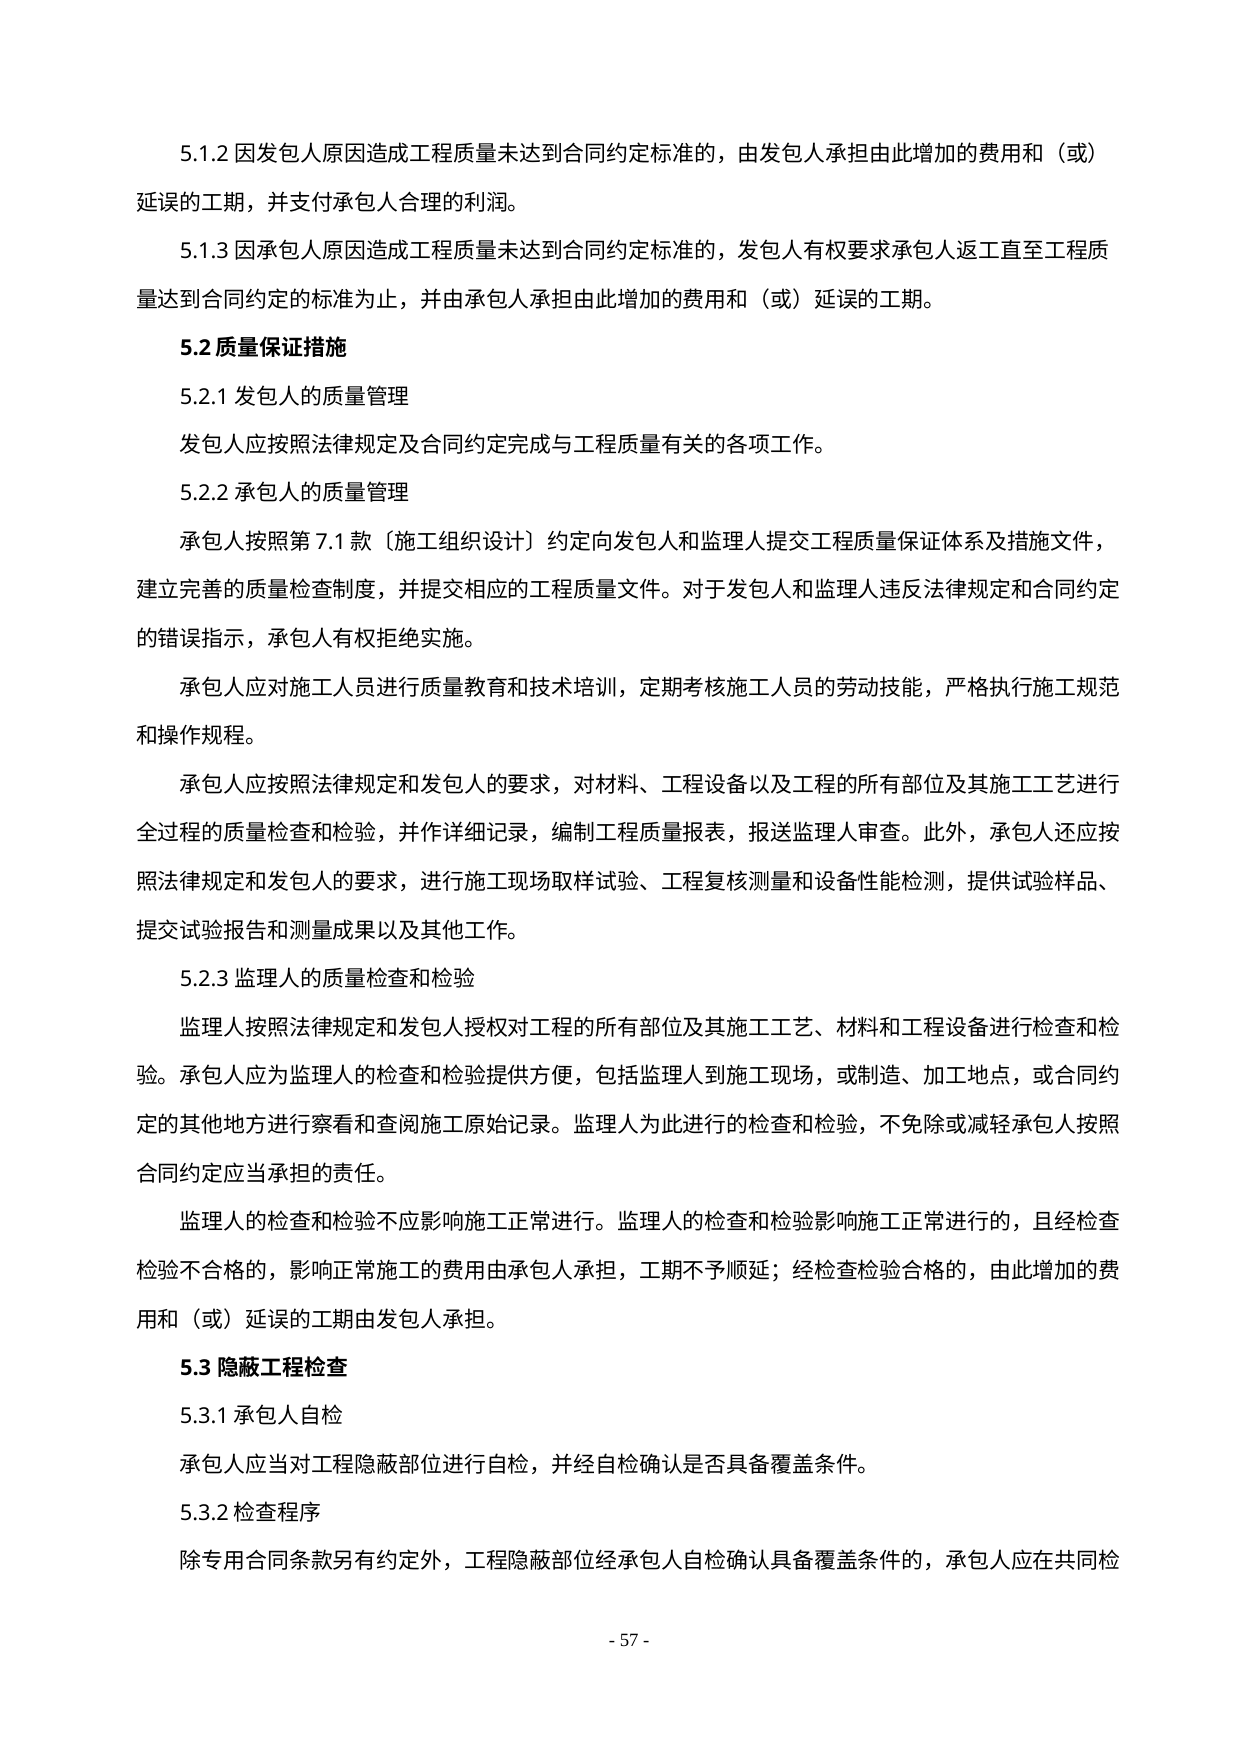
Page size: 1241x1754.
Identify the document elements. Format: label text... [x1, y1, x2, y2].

text 5.2.1 发包人的质量管理 [136, 378, 1122, 411]
text 监理人按照法律规定和发包人授权对工程的所有部位及其施工工艺、材料和工程设备进行检查和检验。承包人应为监理人的检查和检验提供方便，包括监理人到施工现场，或制造、加工地点，或合同约定的其他地方进行察看和查阅施工原始记录。监理人为此进行的检查和检验，不免除或减轻承包人按照合同约定应当承担的责任。 [136, 1009, 1122, 1188]
text 承包人应当对工程隐蔽部位进行自检，并经自检确认是否具备覆盖条件。 [136, 1446, 1122, 1479]
text 5.2.2 承包人的质量管理 [136, 475, 1122, 507]
text 监理人的检查和检验不应影响施工正常进行。监理人的检查和检验影响施工正常进行的，且经检查检验不合格的，影响正常施工的费用由承包人承担，工期不予顺延；经检查检验合格的，由此增加的费用和（或）延误的工期由发包人承担。 [136, 1204, 1122, 1334]
text 5.3.1承包人自检 [136, 1398, 1122, 1430]
text 发包人应按照法律规定及合同约定完成与工程质量有关的各项工作。 [136, 427, 1122, 459]
text 5.2.3 监理人的质量检查和检验 [136, 961, 1122, 993]
text 承包人应对施工人员进行质量教育和技术培训，定期考核施工人员的劳动技能，严格执行施工规范和操作规程。 [136, 669, 1122, 750]
text 承包人应按照法律规定和发包人的要求，对材料、工程设备以及工程的所有部位及其施工工艺进行全过程的质量检查和检验，并作详细记录，编制工程质量报表，报送监理人审查。此外，承包人还应按照法律规定和发包人的要求，进行施工现场取样试验、工程复核测量和设备性能检测，提供试验样品、提交试验报告和测量成果以及其他工作。 [136, 766, 1122, 945]
text 5.1.3 因承包人原因造成工程质量未达到合同约定标准的，发包人有权要求承包人返工直至工程质量达到合同约定的标准为止，并由承包人承担由此增加的费用和（或）延误的工期。 [136, 233, 1122, 314]
text 5.3.2检查程序 [136, 1494, 1122, 1527]
subtitle 5.3 隐蔽工程检查 [136, 1349, 1122, 1382]
text 承包人按照第7.1款〔施工组织设计〕约定向发包人和监理人提交工程质量保证体系及措施文件，建立完善的质量检查制度，并提交相应的工程质量文件。对于发包人和监理人违反法律规定和合同约定的错误指示，承包人有权拒绝实施。 [136, 523, 1122, 653]
text 除专用合同条款另有约定外，工程隐蔽部位经承包人自检确认具备覆盖条件的，承包人应在共同检查前48小时书面通知监理人检查，通知中应载明隐蔽检查的内容、时间和地点，并应附有自检记录和必要的检查资料。 [136, 1543, 1122, 1575]
text 5.1.2 因发包人原因造成工程质量未达到合同约定标准的，由发包人承担由此增加的费用和（或）延误的工期，并支付承包人合理的利润。 [136, 136, 1122, 217]
subtitle 5.2质量保证措施 [136, 330, 1122, 362]
